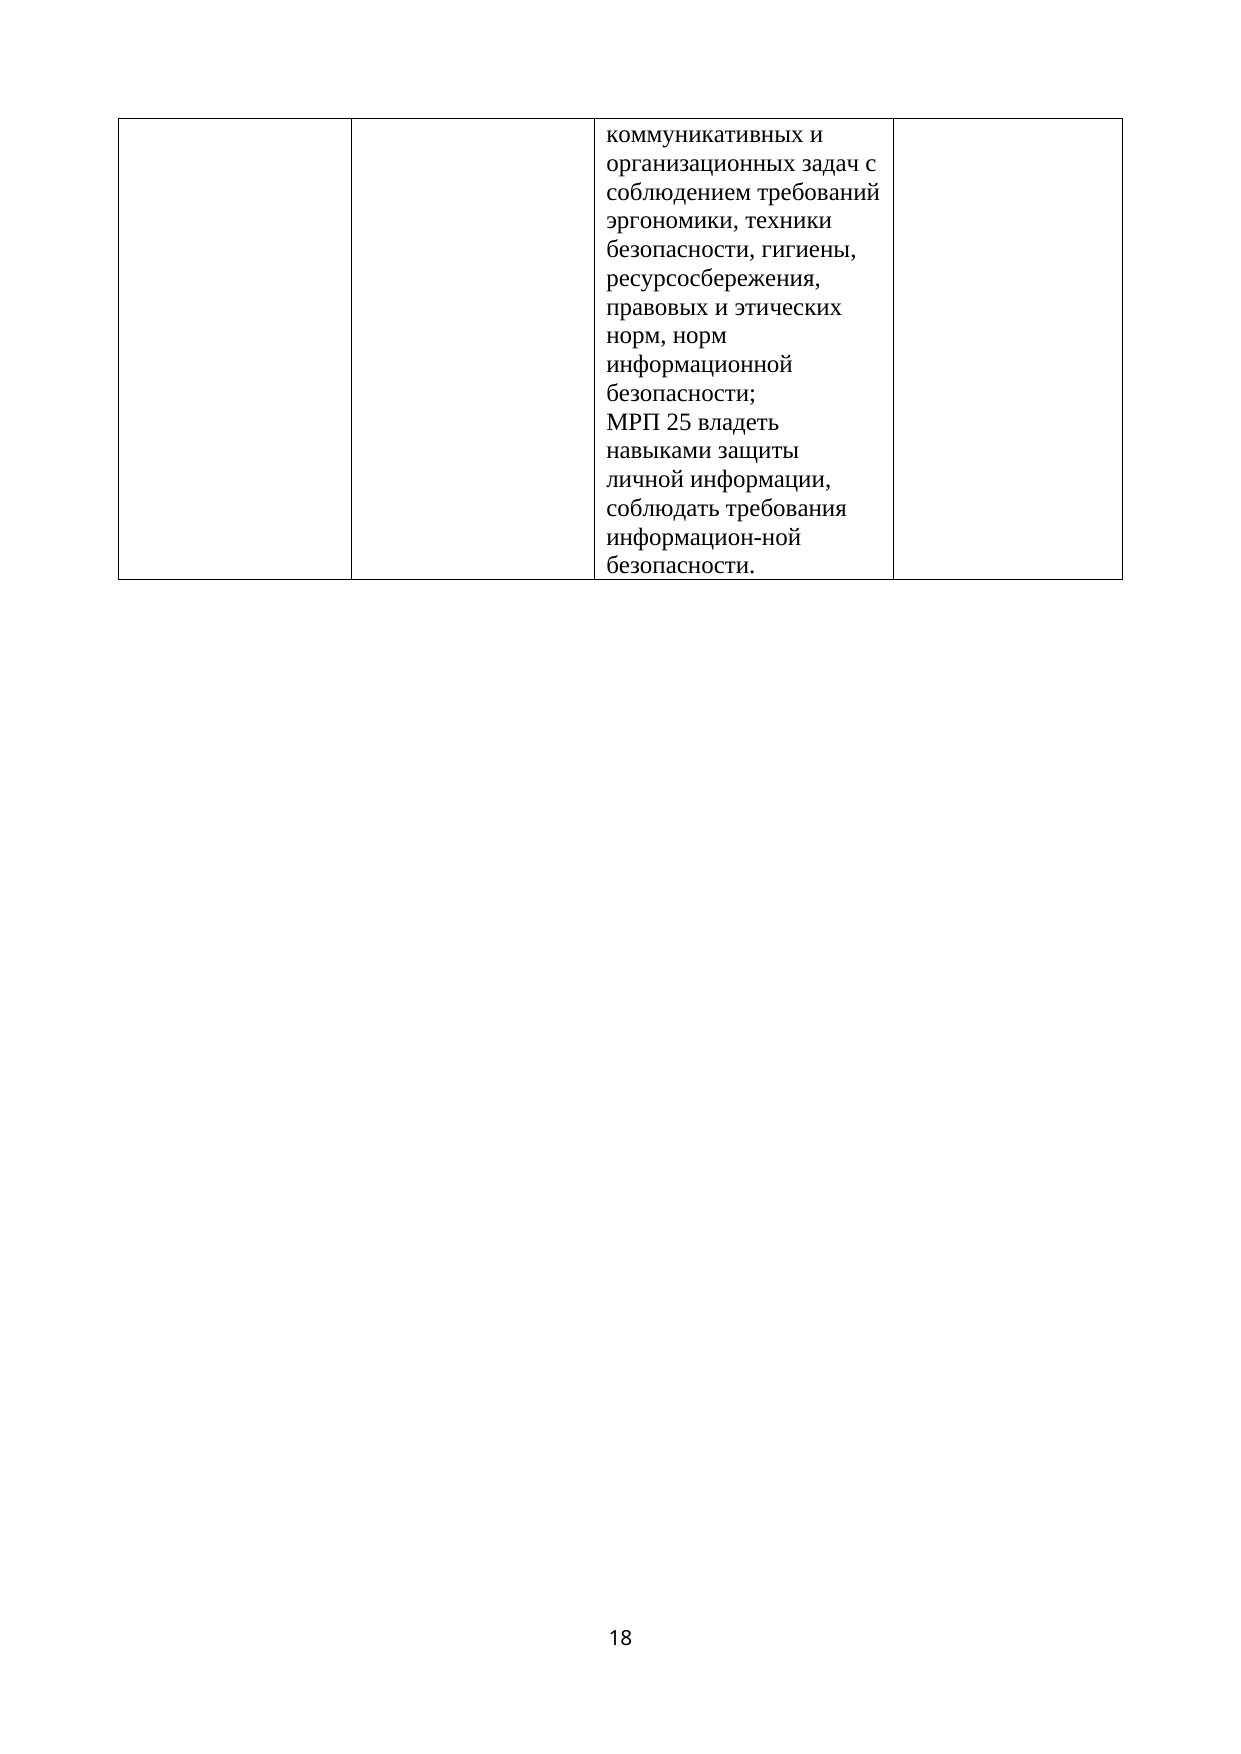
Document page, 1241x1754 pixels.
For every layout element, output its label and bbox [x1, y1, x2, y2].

table_cell [119, 119, 351, 579]
table_cell [352, 119, 594, 579]
table_cell [595, 119, 893, 579]
table_cell [894, 119, 1122, 579]
